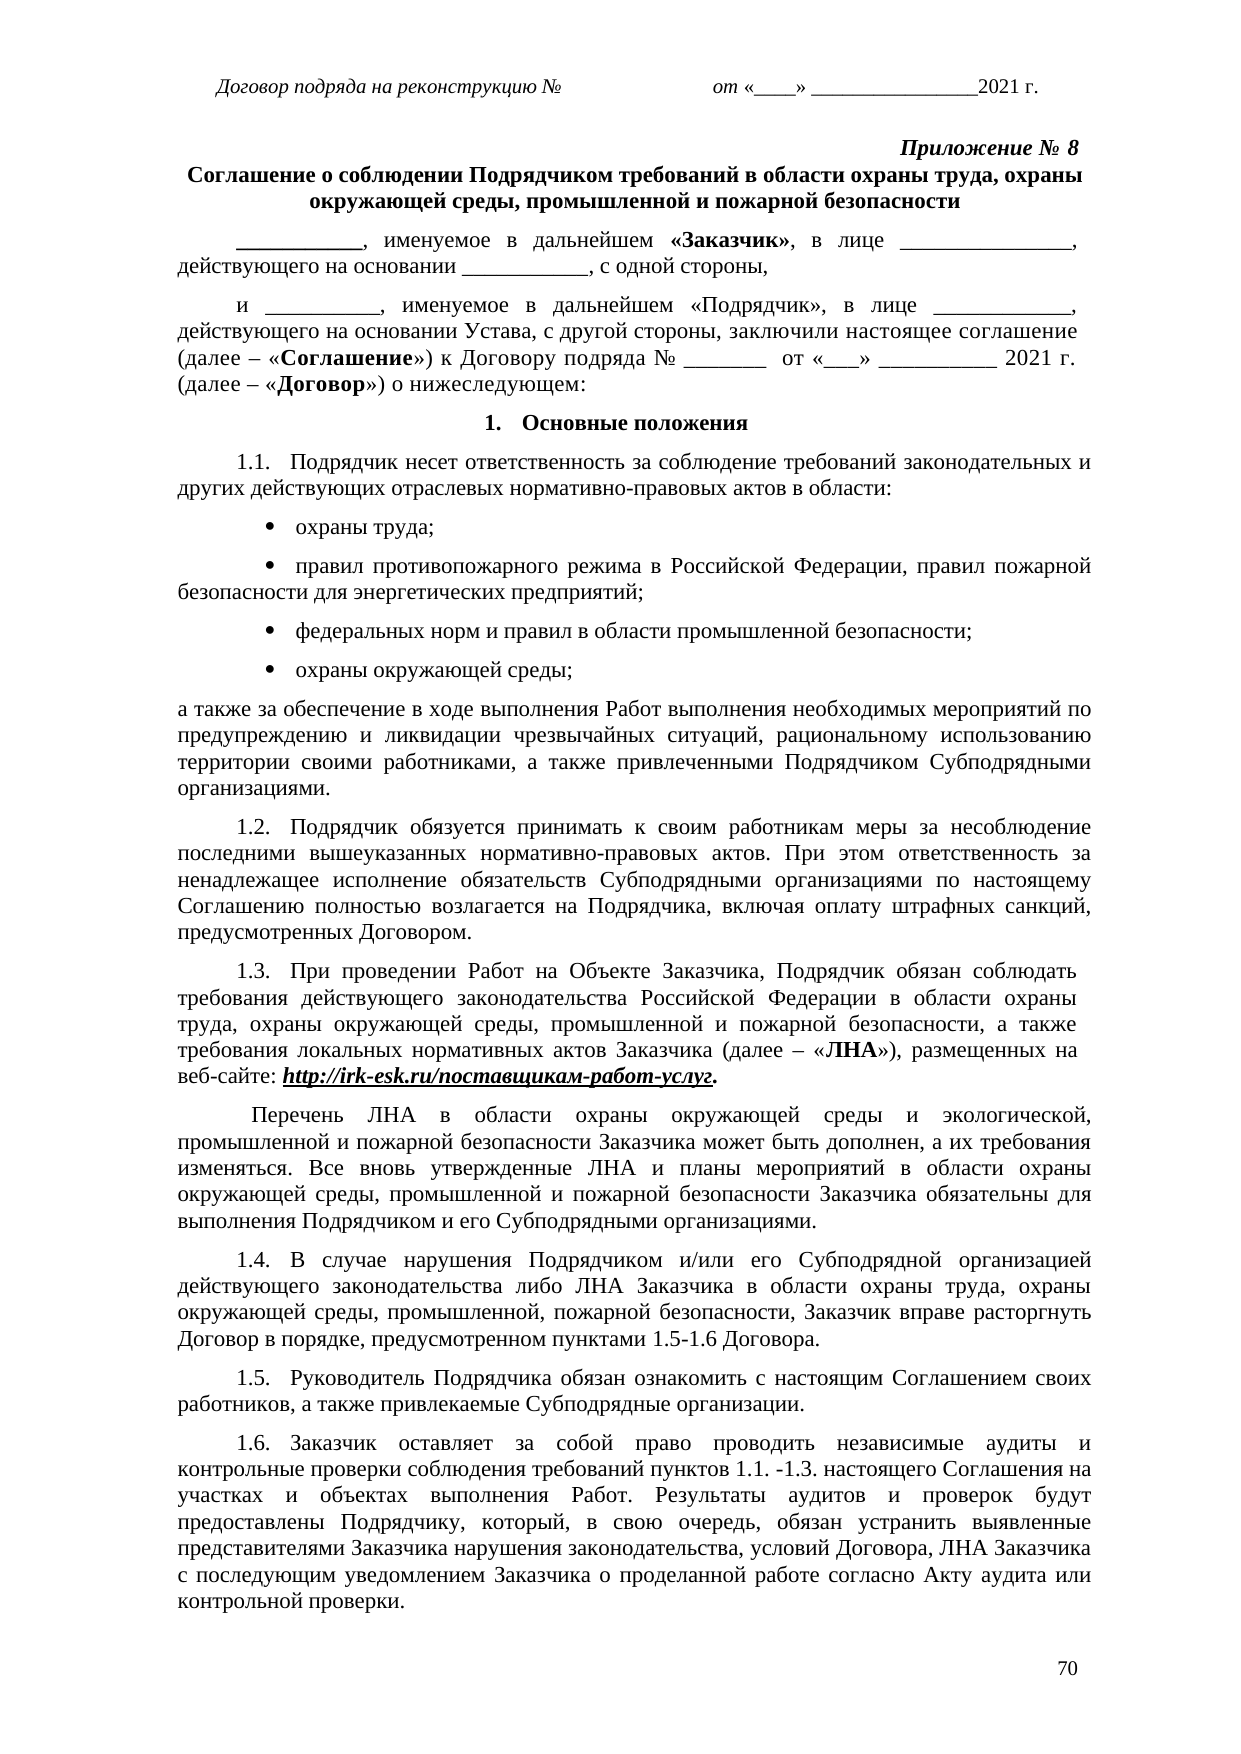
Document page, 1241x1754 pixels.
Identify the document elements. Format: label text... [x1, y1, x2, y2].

list охраны окружающей среды; [177, 656, 1093, 682]
list Руководитель Подрядчика обязан ознакомить с настоящим Соглашением своих работников, а также привлекаемые Субподрядные организации. [177, 1364, 1093, 1416]
list Подрядчик несет ответственность за соблюдение требований законодательных и других действующих отраслевых нормативно-правовых актов в области: [177, 448, 1093, 501]
text и __________, именуемое в дальнейшем «Подрядчик», в лице ____________, действующего на основании Устава, с другой стороны, заключили настоящее соглашение (далее – «Соглашение») к Договору подряда № _______ от «___» __________ 2021 г. (далее – «Договор») о нижеследующем: [177, 291, 1078, 397]
list В случае нарушения Подрядчиком и/или его Субподрядной организацией действующего законодательства либо ЛНА Заказчика в области охраны труда, охраны окружающей среды, промышленной, пожарной безопасности, Заказчик вправе расторгнуть Договор в порядке, предусмотренном пунктами 31.5-31.6 Договора. [177, 1246, 1093, 1351]
text Перечень ЛНА в области охраны окружающей среды и экологической, промышленной и пожарной безопасности Заказчика может быть дополнен, а их требования изменяться. Все вновь утвержденные ЛНА и планы мероприятий в области охраны окружающей среды, промышленной и пожарной безопасности Заказчика обязательны для выполнения Подрядчиком и его Субподрядными организациями. [177, 1101, 1093, 1233]
list правил противопожарного режима в Российской Федерации, правил пожарной безопасности для энергетических предприятий; [177, 552, 1093, 605]
list охраны труда; [177, 513, 1093, 539]
list Подрядчик обязуется принимать к своим работникам меры за несоблюдение последними вышеуказанных нормативно-правовых актов. При этом ответственность за ненадлежащее исполнение обязательств Субподрядными организациями по настоящему Соглашению полностью возлагается на Подрядчика, включая оплату штрафных санкций, предусмотренных Договором. [177, 813, 1093, 945]
text а также за обеспечение в ходе выполнения Работ выполнения необходимых мероприятий по предупреждению и ликвидации чрезвычайных ситуаций, рациональному использованию территории своими работниками, а также привлеченными Подрядчиком Субподрядными организациями. [177, 695, 1093, 800]
list Приложение № 8 Соглашение о соблюдении Подрядчиком требований в области охраны труда, охраны окружающей среды, промышленной и пожарной безопасности [177, 134, 1093, 213]
list При проведении Работ на Объекте Заказчика, Подрядчик обязан соблюдать требования действующего законодательства Российской Федерации в области охраны труда, охраны окружающей среды, промышленной и пожарной безопасности, а также требования локальных нормативных актов Заказчика (далее – «ЛНА»), размещенных на веб-сайте: http://irk-esk.ru/поставщикам-работ-услуг. [177, 957, 1078, 1089]
list Основные положения [140, 409, 1093, 436]
text ___________, именуемое в дальнейшем «Заказчик», в лице _______________, действующего на основании ___________, с одной стороны, [177, 226, 1078, 279]
list федеральных норм и правил в области промышленной безопасности; [177, 617, 1093, 644]
list Заказчик оставляет за собой право проводить независимые аудиты и контрольные проверки соблюдения требований пунктов 1.1. -1.3. настоящего Соглашения на участках и объектах выполнения Работ. Результаты аудитов и проверок будут предоставлены Подрядчику, который, в свою очередь, обязан устранить выявленные представителями Заказчика нарушения законодательства, условий Договора, ЛНА Заказчика с последующим уведомлением Заказчика о проделанной работе согласно Акту аудита или контрольной проверки. [177, 1429, 1093, 1613]
